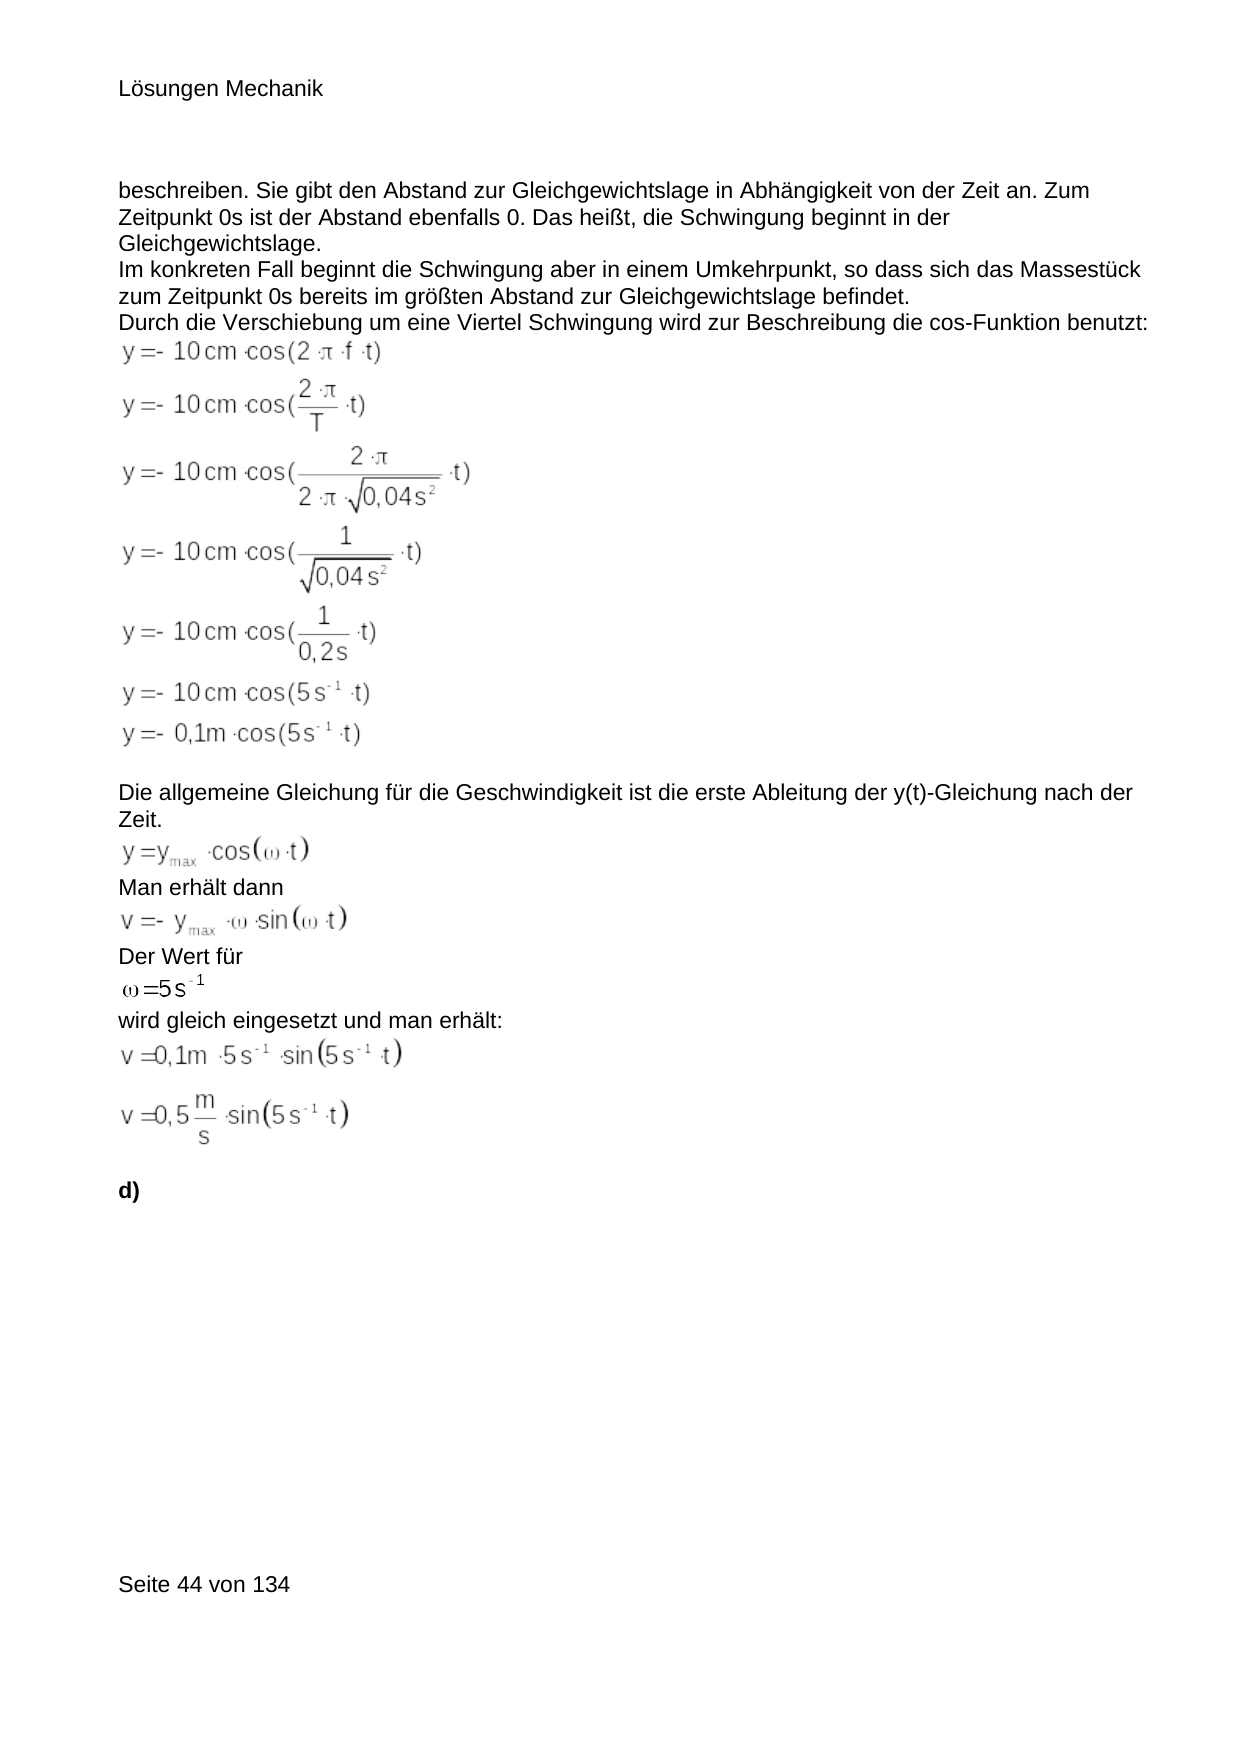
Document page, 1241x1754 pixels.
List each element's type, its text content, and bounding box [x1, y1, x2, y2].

text Im konkreten Fall beginnt die Schwingung aber in einem Umkehrpunkt, so dass sich das Massestück zum Zeitpunkt 0s bereits im größten Abstand zur Gleichgewichtslage befindet. [118, 256, 1152, 309]
text beschreiben. Sie gibt den Abstand zur Gleichgewichtslage in Abhängigkeit von der Zeit an. Zum Zeitpunkt 0s ist der Abstand ebenfalls 0. Das heißt, die Schwingung beginnt in der Gleichgewichtslage. [118, 177, 1152, 256]
text Die allgemeine Gleichung für die Geschwindigkeit ist die erste Ableitung der y(t)-Gleichung nach der Zeit. [118, 779, 1152, 832]
text Durch die Verschiebung um eine Viertel Schwingung wird zur Beschreibung die cos-Funktion benutzt: [118, 309, 1152, 335]
text d) [118, 1177, 1152, 1204]
text Der Wert für [118, 943, 1152, 969]
text wird gleich eingesetzt und man erhält: [118, 1007, 1152, 1033]
text Man erhält dann [118, 874, 1152, 901]
